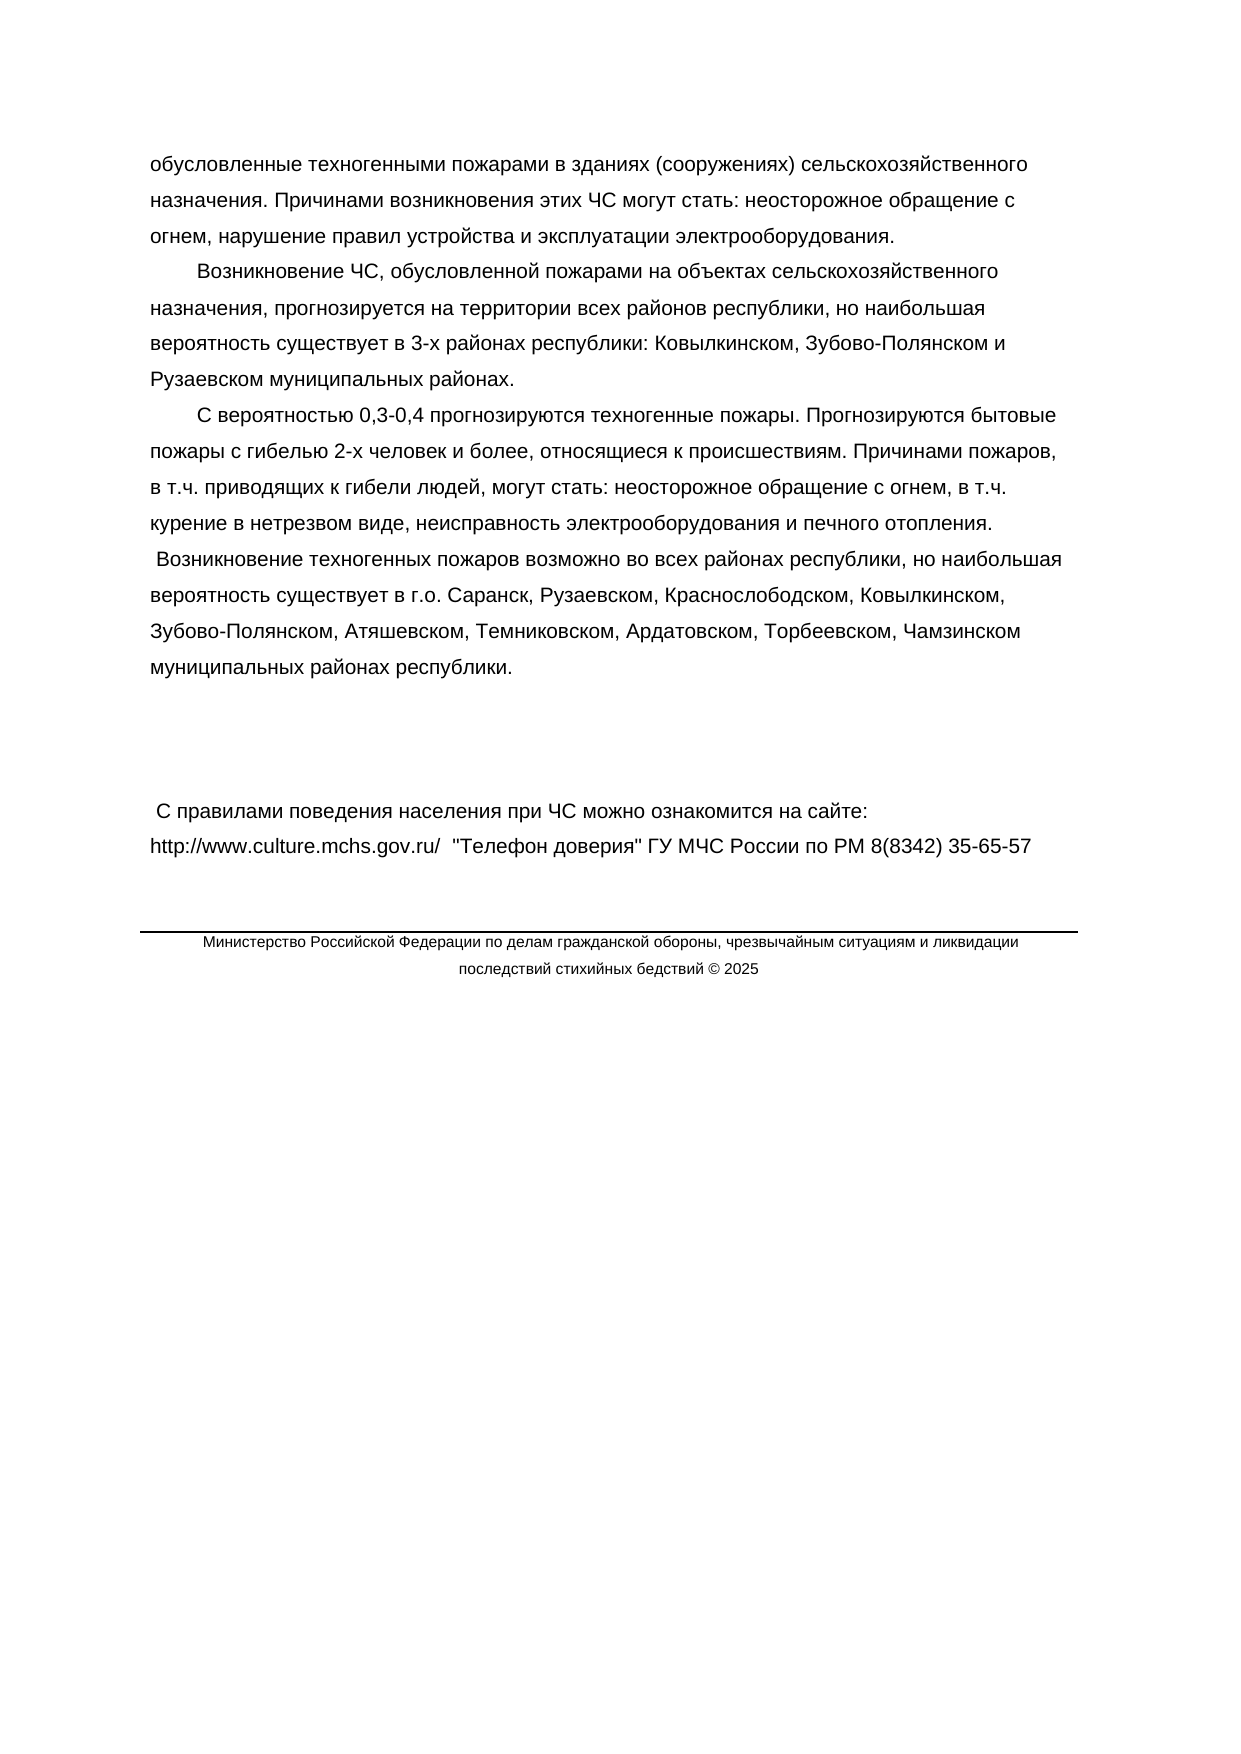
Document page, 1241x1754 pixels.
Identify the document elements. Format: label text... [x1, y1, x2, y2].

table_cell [140, 150, 1078, 931]
table_cell Министерство Российской Федерации по делам гражданской обороны, чрезвычайным ситуациям и ликвидации последствий стихийных бедствий © 2025 [140, 933, 1078, 1015]
